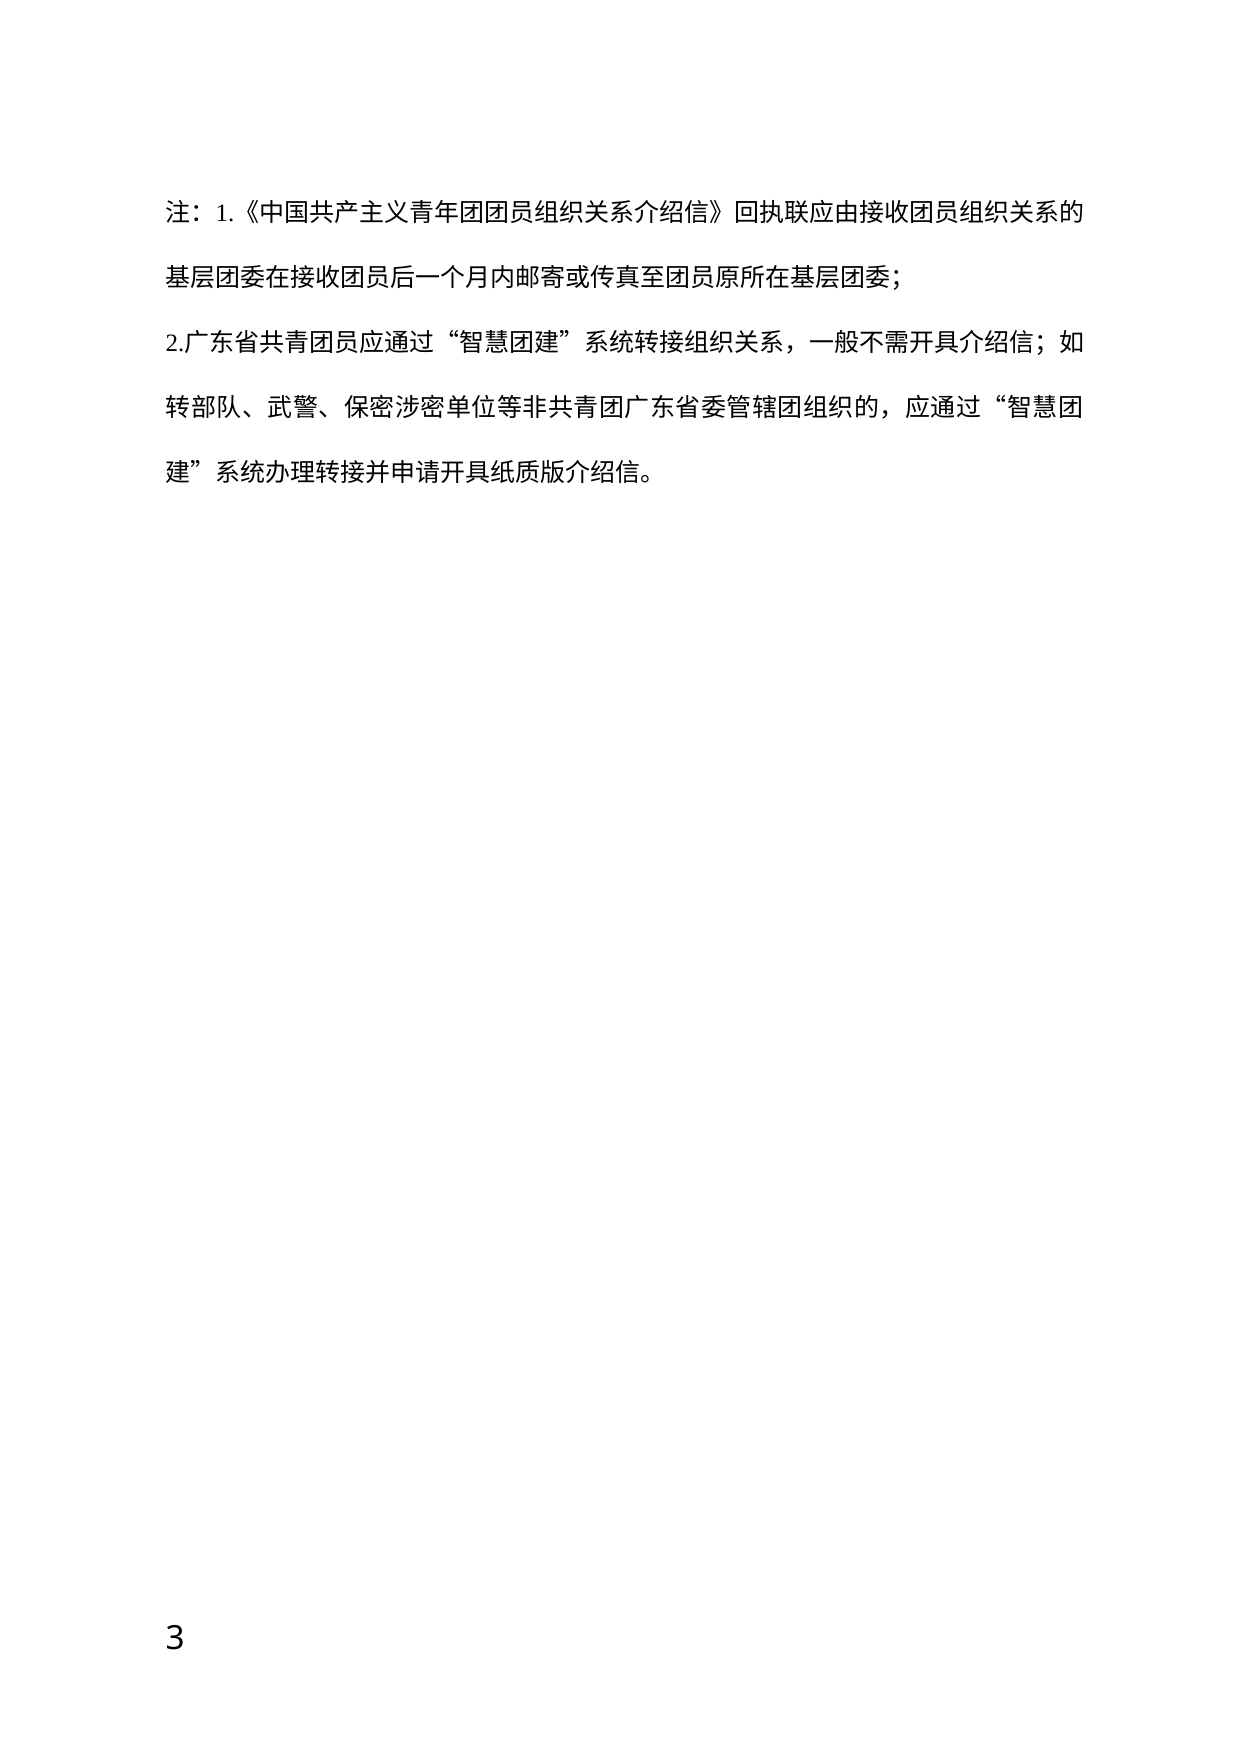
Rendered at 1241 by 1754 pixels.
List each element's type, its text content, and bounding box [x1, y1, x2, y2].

text 注：1.《中国共产主义青年团团员组织关系介绍信》回执联应由接收团员组织关系的基层团委在接收团员后一个月内邮寄或传真至团员原所在基层团委； [165, 178, 1087, 308]
text 2.广东省共青团员应通过“智慧团建”系统转接组织关系，一般不需开具介绍信；如转部队、武警、保密涉密单位等非共青团广东省委管辖团组织的，应通过“智慧团建”系统办理转接并申请开具纸质版介绍信。 [165, 308, 1087, 503]
